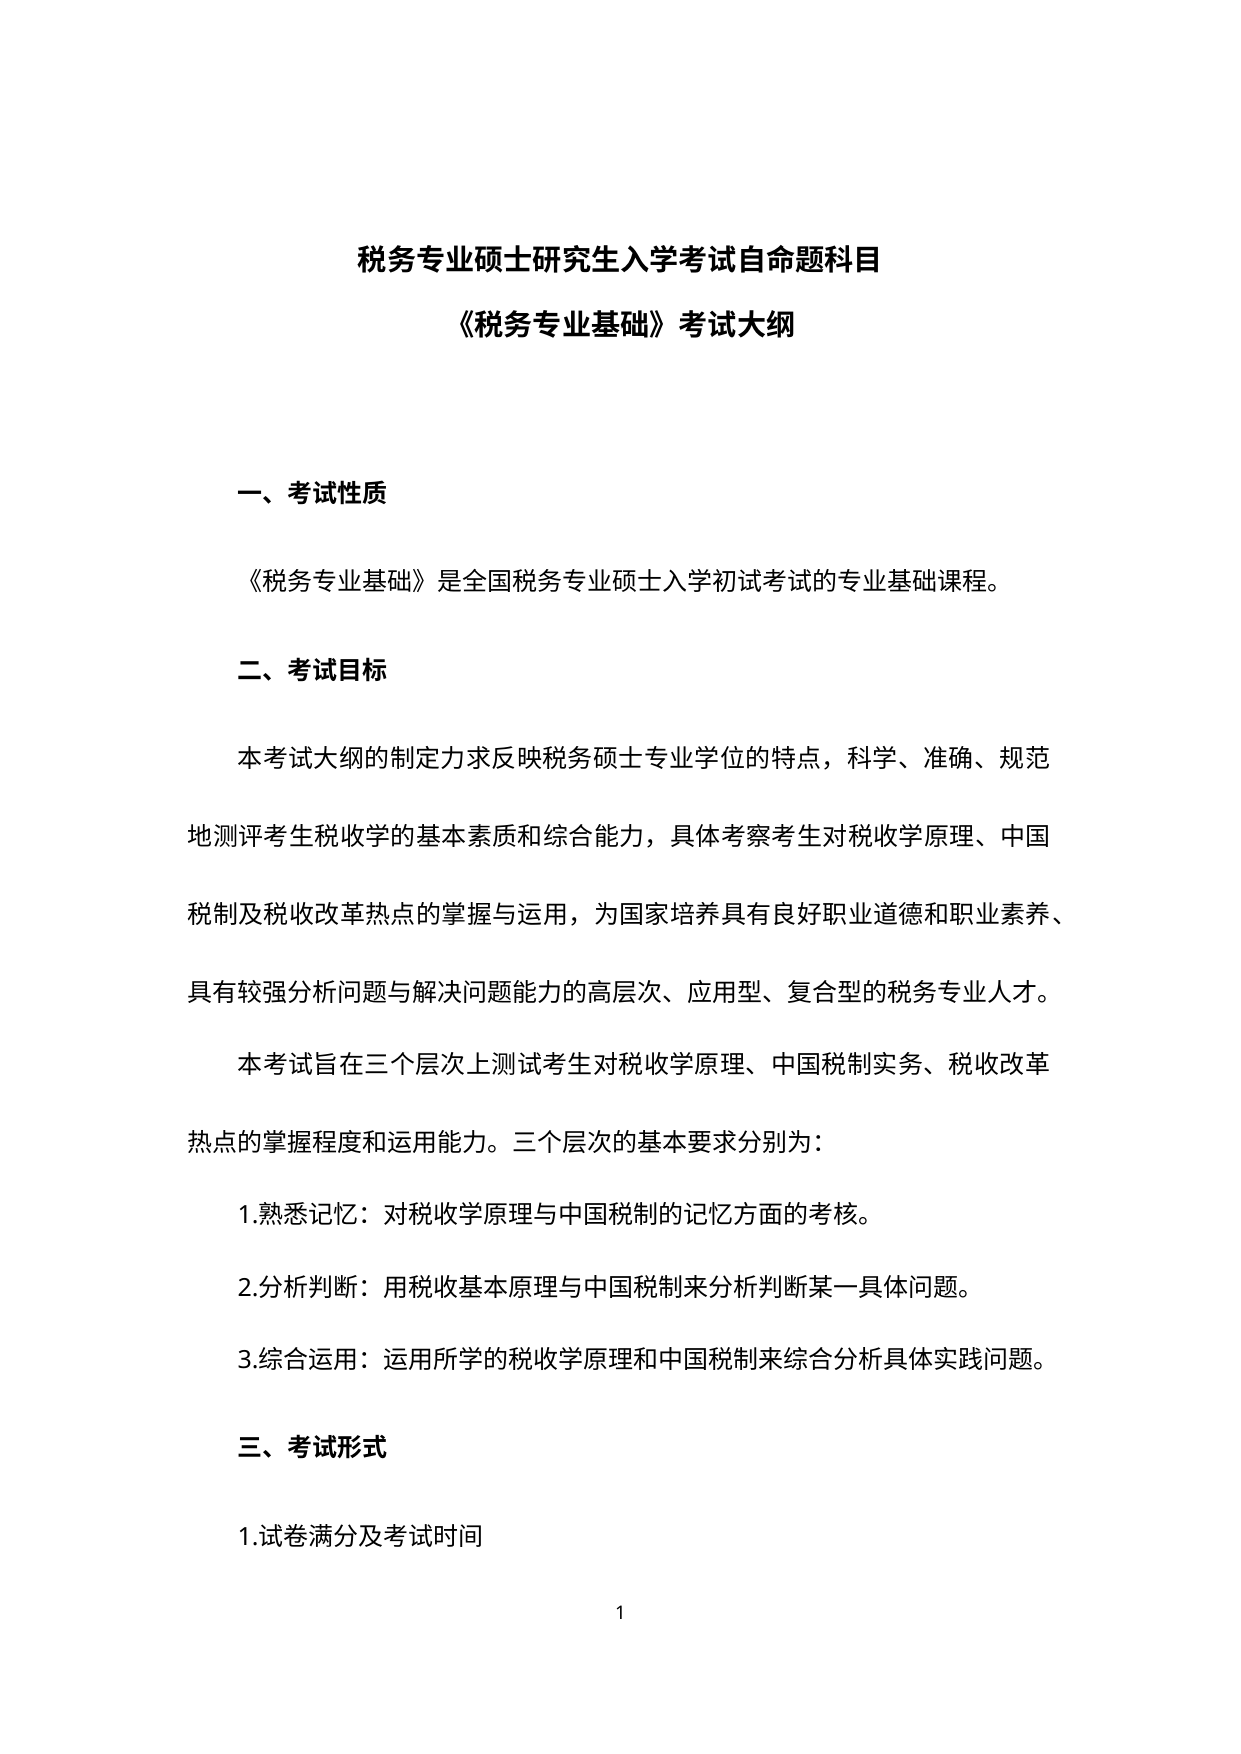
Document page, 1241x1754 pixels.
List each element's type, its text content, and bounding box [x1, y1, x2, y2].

text 1.试卷满分及考试时间 [187, 1502, 1053, 1567]
text 3.综合运用：运用所学的税收学原理和中国税制来综合分析具体实践问题。 [187, 1325, 1053, 1390]
text 1.熟悉记忆：对税收学原理与中国税制的记忆方面的考核。 [187, 1180, 1053, 1245]
text 本考试大纲的制定力求反映税务硕士专业学位的特点，科学、准确、规范地测评考生税收学的基本素质和综合能力，具体考察考生对税收学原理、中国税制及税收改革热点的掌握与运用，为国家培养具有良好职业道德和职业素养、具有较强分析问题与解决问题能力的高层次、应用型、复合型的税务专业人才。 [187, 724, 1053, 1023]
text 二、考试目标 [187, 636, 1053, 701]
text 税务专业硕士研究生入学考试自命题科目 [187, 225, 1053, 290]
text 《税务专业基础》是全国税务专业硕士入学初试考试的专业基础课程。 [187, 547, 1053, 612]
text 《税务专业基础》考试大纲 [187, 290, 1053, 355]
text 本考试旨在三个层次上测试考生对税收学原理、中国税制实务、税收改革热点的掌握程度和运用能力。三个层次的基本要求分别为： [187, 1030, 1053, 1173]
text 一、考试性质 [187, 459, 1053, 524]
text 三、考试形式 [187, 1413, 1053, 1478]
text 2.分析判断：用税收基本原理与中国税制来分析判断某一具体问题。 [187, 1253, 1053, 1318]
